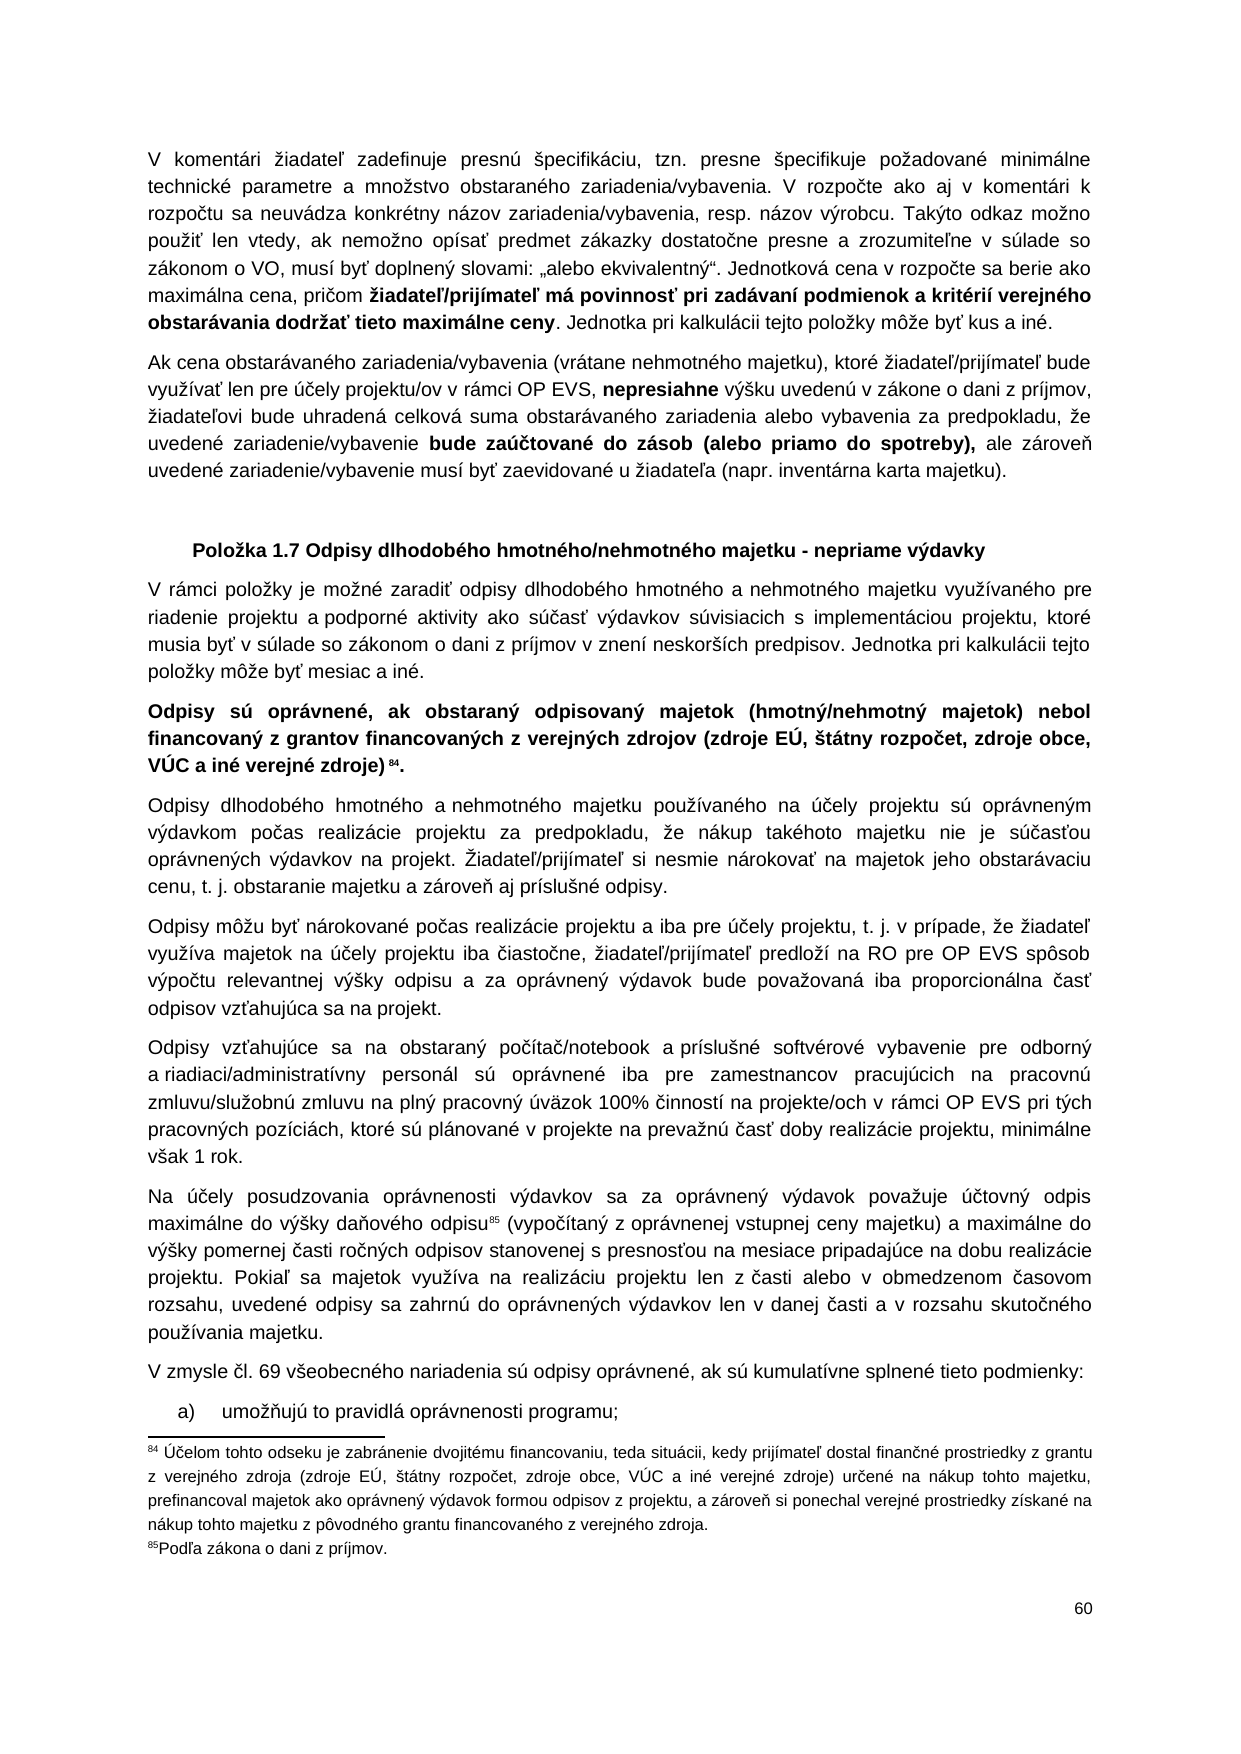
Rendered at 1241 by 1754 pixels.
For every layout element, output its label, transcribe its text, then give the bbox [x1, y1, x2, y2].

text V zmysle čl. 69 všeobecného nariadenia sú odpisy oprávnené, ak sú kumulatívne splnené tieto podmienky: [148, 1360, 1092, 1383]
text V rámci položky je možné zaradiť odpisy dlhodobého hmotného a nehmotného majetku využívaného pre riadenie projektu a podporné aktivity ako súčasť výdavkov súvisiacich s implementáciou projektu, ktoré musia byť v súlade so zákonom o dani z príjmov v znení neskorších predpisov. Jednotka pri kalkulácii tejto položky môže byť mesiac a iné. [148, 578, 1092, 683]
text Odpisy dlhodobého hmotného a nehmotného majetku používaného na účely projektu sú oprávneným výdavkom počas realizácie projektu za predpokladu, že nákup takéhoto majetku nie je súčasťou oprávnených výdavkov na projekt. Žiadateľ/prijímateľ si nesmie nárokovať na majetok jeho obstarávaciu cenu, t. j. obstaranie majetku a zároveň aj príslušné odpisy. [148, 794, 1092, 898]
text Odpisy môžu byť nárokované počas realizácie projektu a iba pre účely projektu, t. j. v prípade, že žiadateľ využíva majetok na účely projektu iba čiastočne, žiadateľ/prijímateľ predloží na RO pre OP EVS spôsob výpočtu relevantnej výšky odpisu a za oprávnený výdavok bude považovaná iba proporcionálna časť odpisov vzťahujúca sa na projekt. [148, 915, 1092, 1019]
text V komentári žiadateľ zadefinuje presnú špecifikáciu, tzn. presne špecifikuje požadované minimálne technické parametre a množstvo obstaraného zariadenia/vybavenia. V rozpočte ako aj v komentári k rozpočtu sa neuvádza konkrétny názov zariadenia/vybavenia, resp. názov výrobcu. Takýto odkaz možno použiť len vtedy, ak nemožno opísať predmet zákazky dostatočne presne a zrozumiteľne v súlade so zákonom o VO, musí byť doplnený slovami: „alebo ekvivalentný“. Jednotková cena v rozpočte sa berie ako maximálna cena, pričom žiadateľ/prijímateľ má povinnosť pri zadávaní podmienok a kritérií verejného obstarávania dodržať tieto maximálne ceny. Jednotka pri kalkulácii tejto položky môže byť kus a iné. [148, 148, 1092, 333]
text Odpisy sú oprávnené, ak obstaraný odpisovaný majetok (hmotný/nehmotný majetok) nebol financovaný z grantov financovaných z verejných zdrojov (zdroje EÚ, štátny rozpočet, zdroje obce, VÚC a iné verejné zdroje) . [148, 699, 1092, 777]
text Ak cena obstarávaného zariadenia/vybavenia (vrátane nehmotného majetku), ktoré žiadateľ/prijímateľ bude využívať len pre účely projektu/ov v rámci OP EVS, nepresiahne výšku uvedenú v zákone o dani z príjmov, žiadateľovi bude uhradená celková suma obstarávaného zariadenia alebo vybavenia za predpokladu, že uvedené zariadenie/vybavenie bude zaúčtované do zásob (alebo priamo do spotreby), ale zároveň uvedené zariadenie/vybavenie musí byť zaevidované u žiadateľa (napr. inventárna karta majetku). [148, 351, 1092, 482]
list umožňujú to pravidlá oprávnenosti programu; [177, 1400, 1092, 1423]
text Na účely posudzovania oprávnenosti výdavkov sa za oprávnený výdavok považuje účtovný odpis maximálne do výšky daňového odpisu (vypočítaný z oprávnenej vstupnej ceny majetku) a maximálne do výšky pomernej časti ročných odpisov stanovenej s presnosťou na mesiace pripadajúce na dobu realizácie projektu. Pokiaľ sa majetok využíva na realizáciu projektu len z časti alebo v obmedzenom časovom rozsahu, uvedené odpisy sa zahrnú do oprávnených výdavkov len v danej časti a v rozsahu skutočného používania majetku. [148, 1184, 1092, 1343]
text Odpisy vzťahujúce sa na obstaraný počítač/notebook a príslušné softvérové vybavenie pre odborný a riadiaci/administratívny personál sú oprávnené iba pre zamestnancov pracujúcich na pracovnú zmluvu/služobnú zmluvu na plný pracovný úväzok 100% činností na projekte/och v rámci OP EVS pri tých pracovných pozíciách, ktoré sú plánované v projekte na prevažnú časť doby realizácie projektu, minimálne však 1 rok. [148, 1036, 1092, 1168]
text Položka 1.7 Odpisy dlhodobého hmotného/nehmotného majetku - nepriame výdavky [192, 539, 1092, 561]
